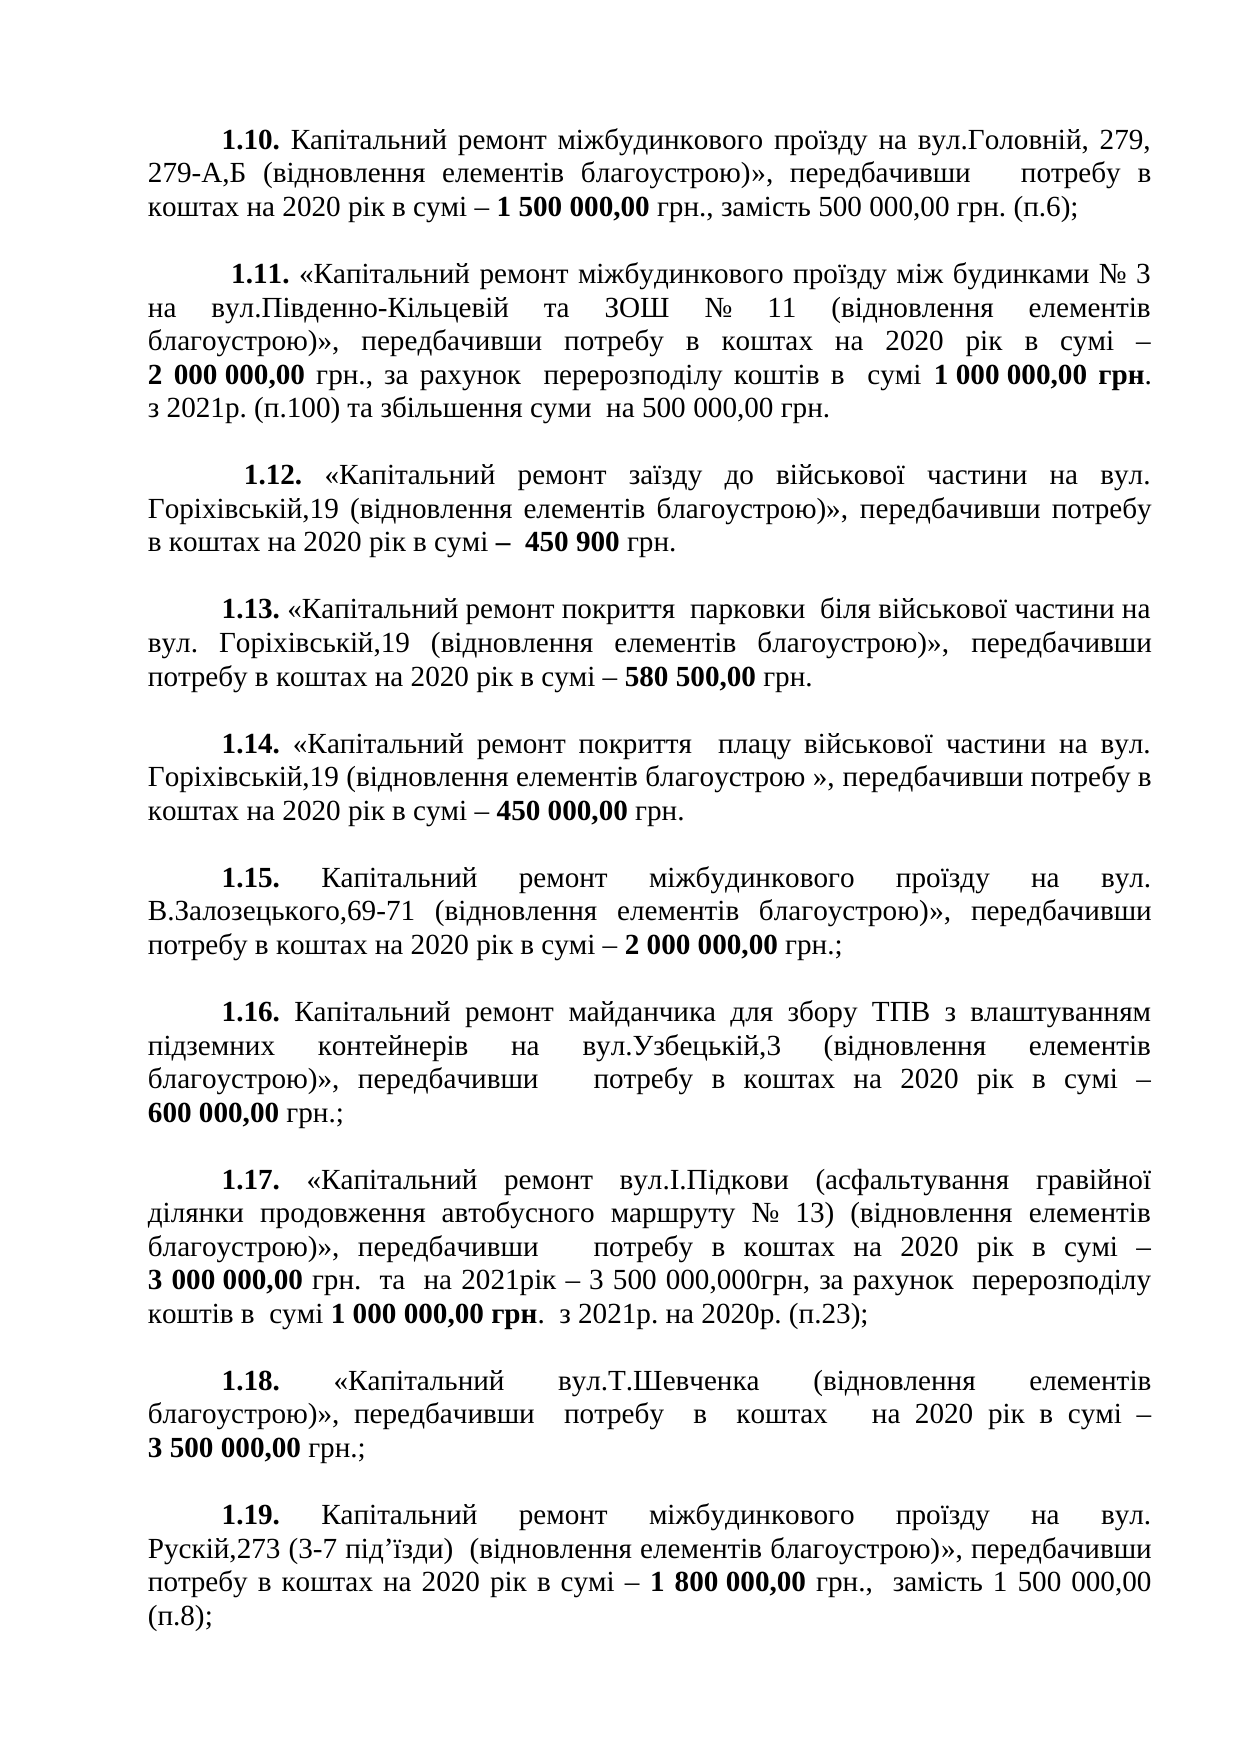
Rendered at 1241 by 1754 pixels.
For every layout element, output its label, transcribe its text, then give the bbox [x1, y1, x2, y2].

text 1.10. Капітальний ремонт міжбудинкового проїзду на вул.Головній, 279, 279-А,Б (відновлення елементів благоустрою)», передбачивши потребу в коштах на 2020 рік в сумі – 1 500 000,00 грн., замість 500 000,00 грн. (п.6); [148, 122, 1152, 223]
text 1.13. «Капітальний ремонт покриття парковки біля військової частини на вул. Горіхівській,19 (відновлення елементів благоустрою)», передбачивши потребу в коштах на 2020 рік в сумі – 580 500,00 грн. [148, 592, 1152, 692]
text 1.11. «Капітальний ремонт міжбудинкового проїзду між будинками № 3 на вул.Південно-Кільцевій та ЗОШ № 11 (відновлення елементів благоустрою)», передбачивши потребу в коштах на 2020 рік в сумі – 2 000 000,00 грн., за рахунок перерозподілу коштів в сумі 1 000 000,00 грн. з 2021р. (п.100) та збільшення суми на 500 000,00 грн. [148, 256, 1152, 424]
text 1.18. «Капітальний вул.Т.Шевченка (відновлення елементів благоустрою)», передбачивши потребу в коштах на 2020 рік в сумі – 3 500 000,00 грн.; [148, 1363, 1152, 1464]
text 1.15. Капітальний ремонт міжбудинкового проїзду на вул. В.Залозецького,69-71 (відновлення елементів благоустрою)», передбачивши потребу в коштах на 2020 рік в сумі – 2 000 000,00 грн.; [148, 860, 1152, 961]
text 1.16. Капітальний ремонт майданчика для збору ТПВ з влаштуванням підземних контейнерів на вул.Узбецькій,3 (відновлення елементів благоустрою)», передбачивши потребу в коштах на 2020 рік в сумі – 600 000,00 грн.; [148, 994, 1152, 1128]
text 1.12. «Капітальний ремонт заїзду до військової частини на вул. Горіхівській,19 (відновлення елементів благоустрою)», передбачивши потребу в коштах на 2020 рік в сумі – 450 900 грн. [148, 457, 1152, 558]
text 1.17. «Капітальний ремонт вул.І.Підкови (асфальтування гравійної ділянки продовження автобусного маршруту № 13) (відновлення елементів благоустрою)», передбачивши потребу в коштах на 2020 рік в сумі – 3 000 000,00 грн. та на 2021рік – 3 500 000,000грн, за рахунок перерозподілу коштів в сумі 1 000 000,00 грн. з 2021р. на 2020р. (п.23); [148, 1162, 1152, 1329]
text 1.14. «Капітальний ремонт покриття плацу військової частини на вул. Горіхівській,19 (відновлення елементів благоустрою », передбачивши потребу в коштах на 2020 рік в сумі – 450 000,00 грн. [148, 726, 1152, 826]
text 1.19. Капітальний ремонт міжбудинкового проїзду на вул. Рускій,273 (3-7 під’їзди) (відновлення елементів благоустрою)», передбачивши потребу в коштах на 2020 рік в сумі – 1 800 000,00 грн., замість 1 500 000,00 (п.8); [148, 1497, 1152, 1631]
